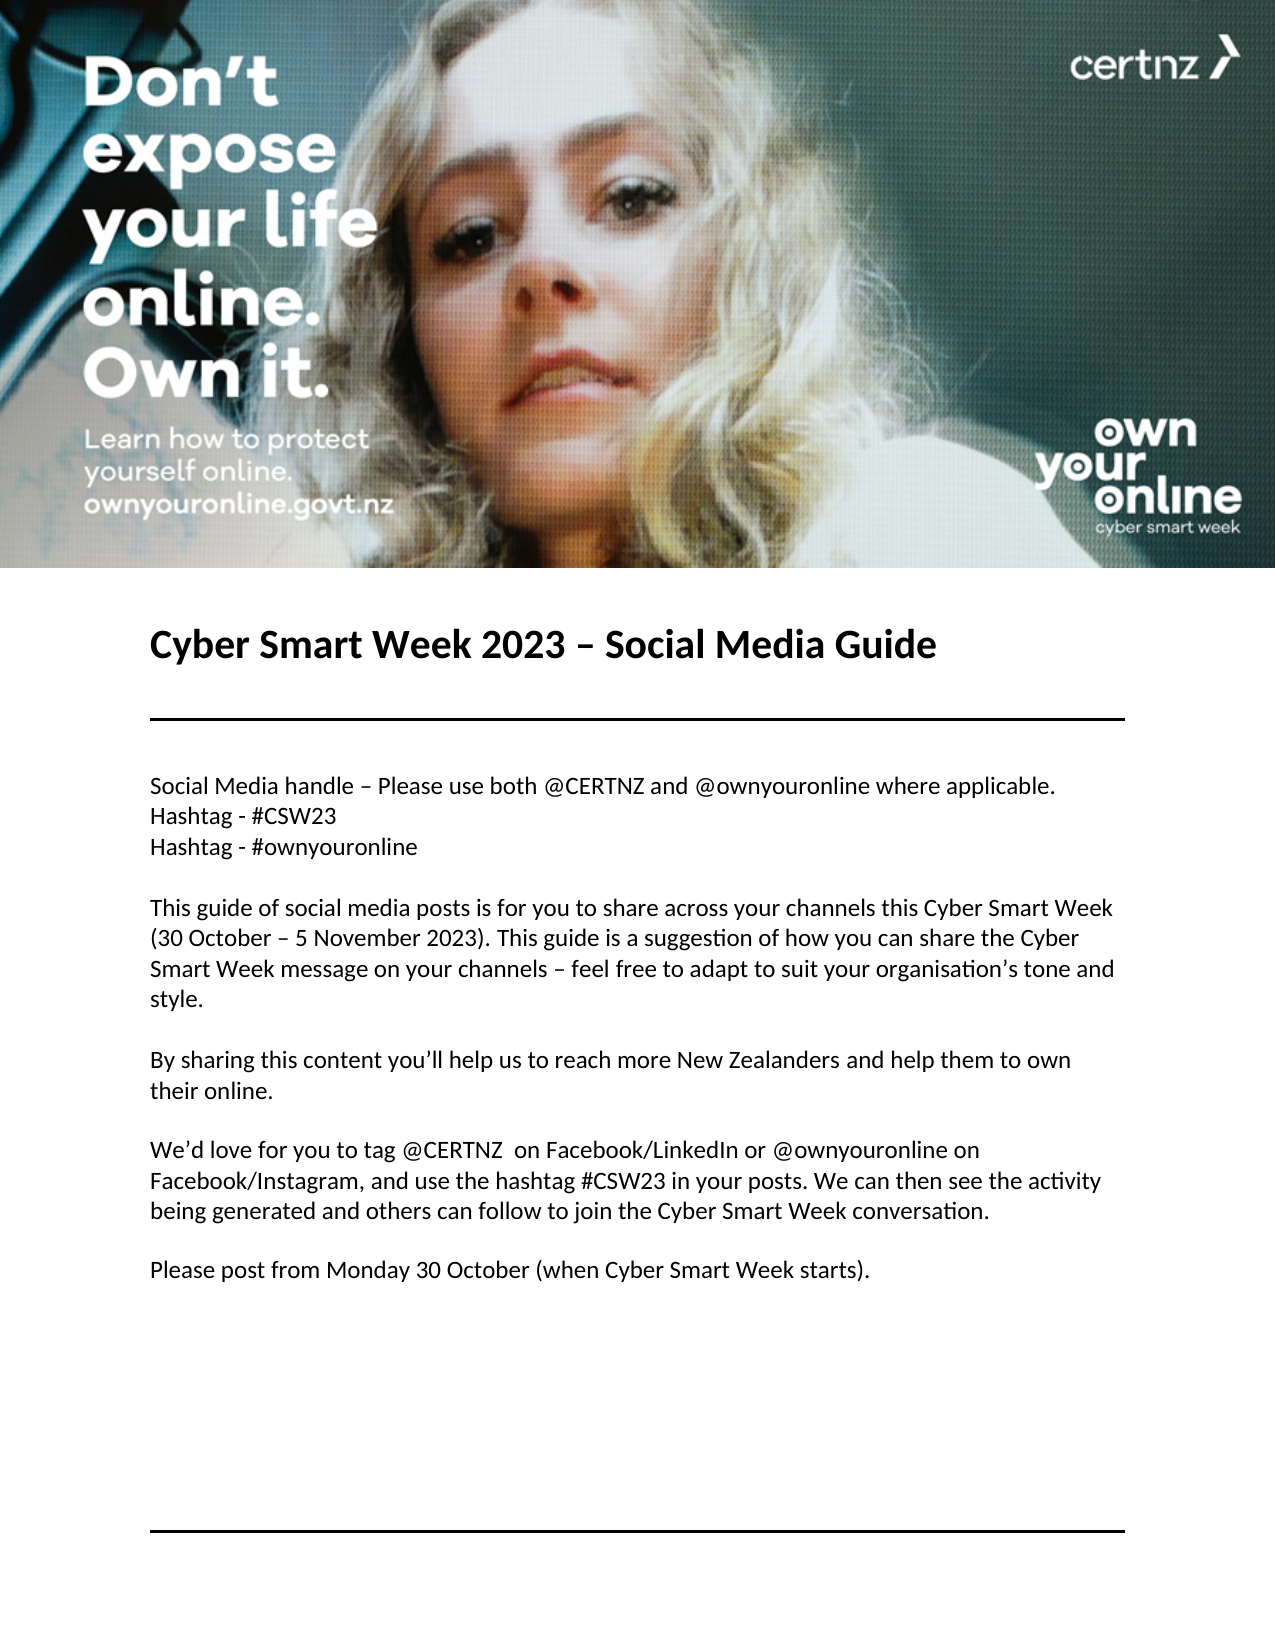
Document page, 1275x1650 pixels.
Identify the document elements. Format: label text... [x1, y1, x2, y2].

picture [0, 0, 1275, 568]
text We’d love for you to tag @CERTNZ on Facebook/LinkedIn or @ownyouronline on Facebook/Instagram, and use the hashtag #CSW23 in your posts. We can then see the activity being generated and others can follow to join the Cyber Smart Week conversation. [150, 1134, 1125, 1226]
text Cyber Smart Week 2023 – Social Media Guide [150, 618, 1125, 669]
text Please post from Monday 30 October (when Cyber Smart Week starts). [150, 1255, 1125, 1314]
text This guide of social media posts is for you to share across your channels this Cyber Smart Week (30 October – 5 November 2023). This guide is a suggestion of how you can share the Cyber Smart Week message on your channels – feel free to adapt to suit your organisation’s tone and style. [150, 892, 1125, 1014]
text Hashtag - #ownyouronline [150, 831, 1125, 861]
text By sharing this content you’ll help us to reach more New Zealanders and help them to own their online. [150, 1044, 1125, 1106]
text Social Media handle – Please use both @CERTNZ and @ownyouronline where applicable. [150, 770, 1125, 800]
text Hashtag - #CSW23 [150, 800, 1125, 831]
